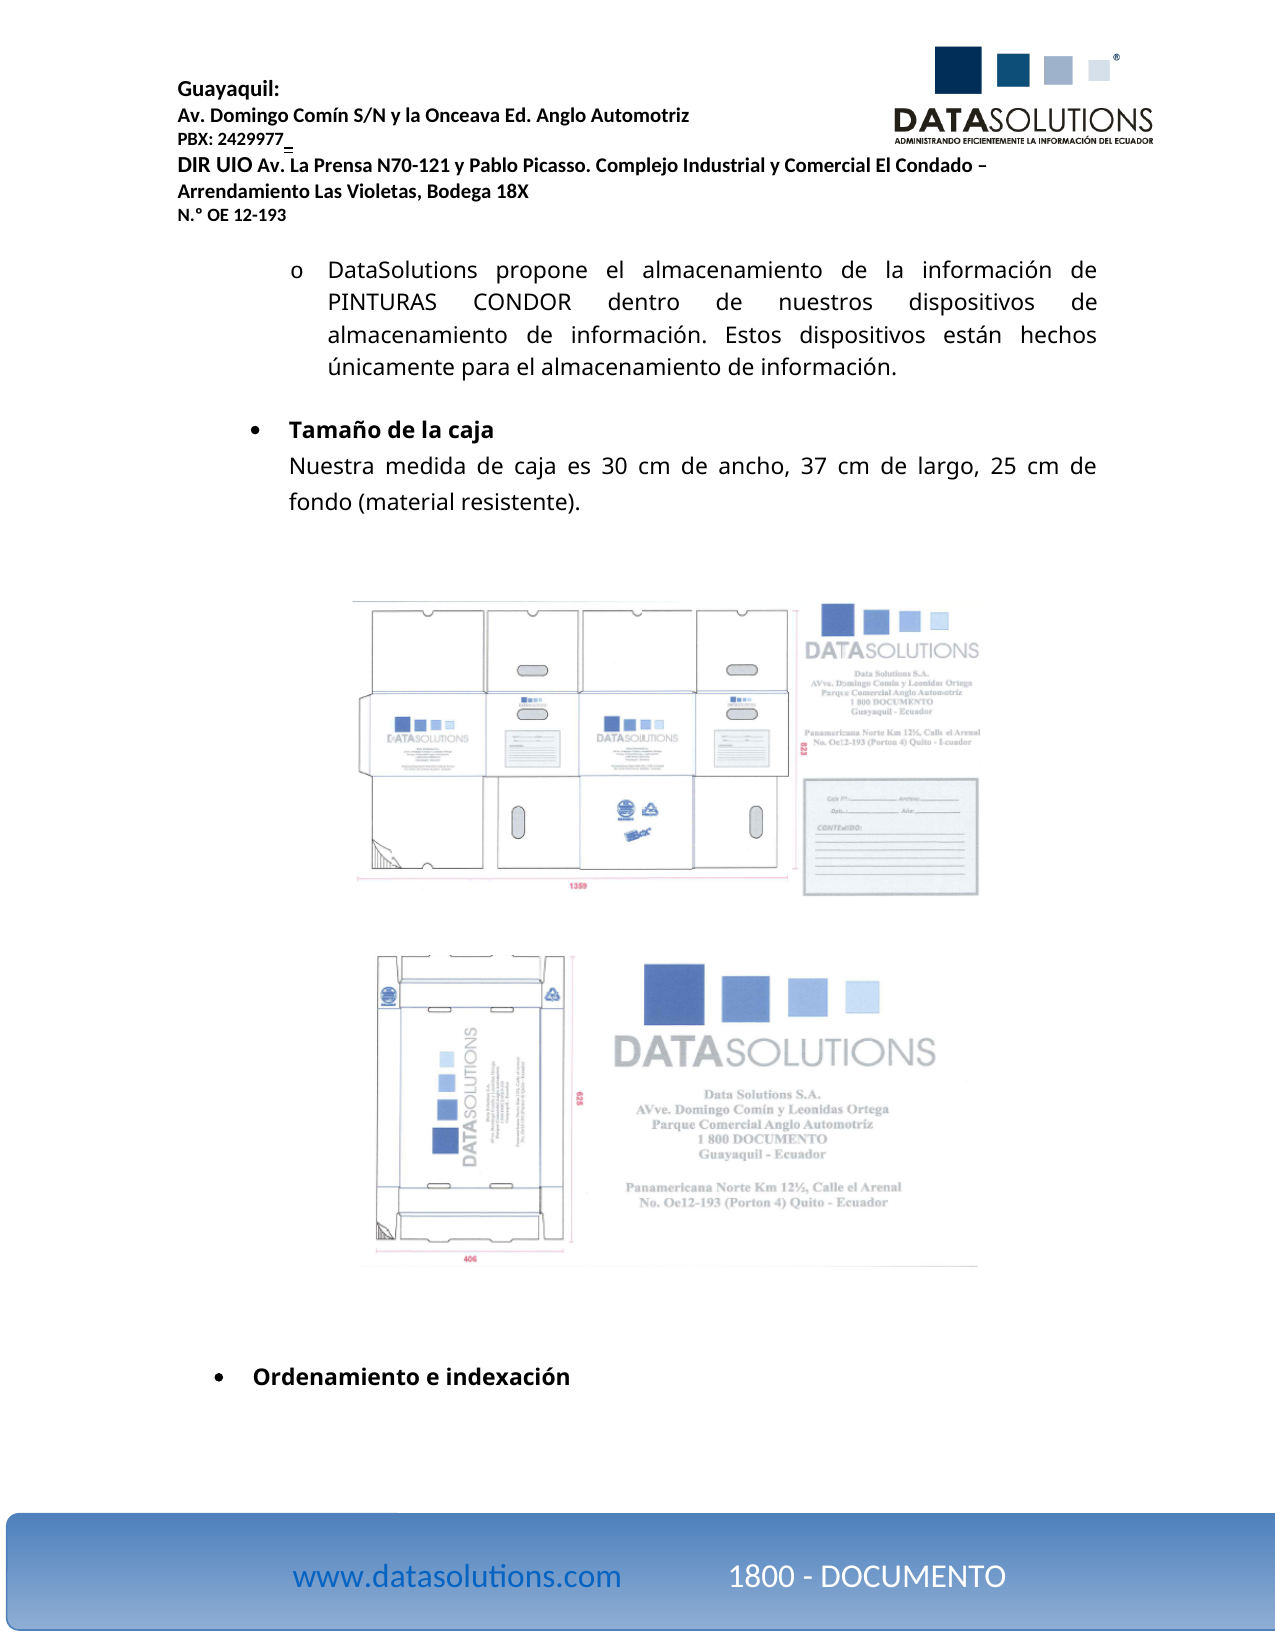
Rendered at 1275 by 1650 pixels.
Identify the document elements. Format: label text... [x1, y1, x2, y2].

picture [358, 955, 978, 1267]
list DataSolutions propone el almacenamiento de la información de PINTURAS CONDOR dentro de nuestros dispositivos de almacenamiento de información. Estos dispositivos están hechos únicamente para el almacenamiento de información. [290, 254, 1098, 382]
list Nuestra medida de caja es 30 cm de ancho, 37 cm de largo, 25 cm de fondo (material resistente). [288, 449, 1098, 517]
picture [352, 601, 982, 901]
list Ordenamiento e indexación [215, 1361, 1098, 1392]
list Tamaño de la caja [251, 414, 1098, 445]
picture [892, 42, 1155, 148]
